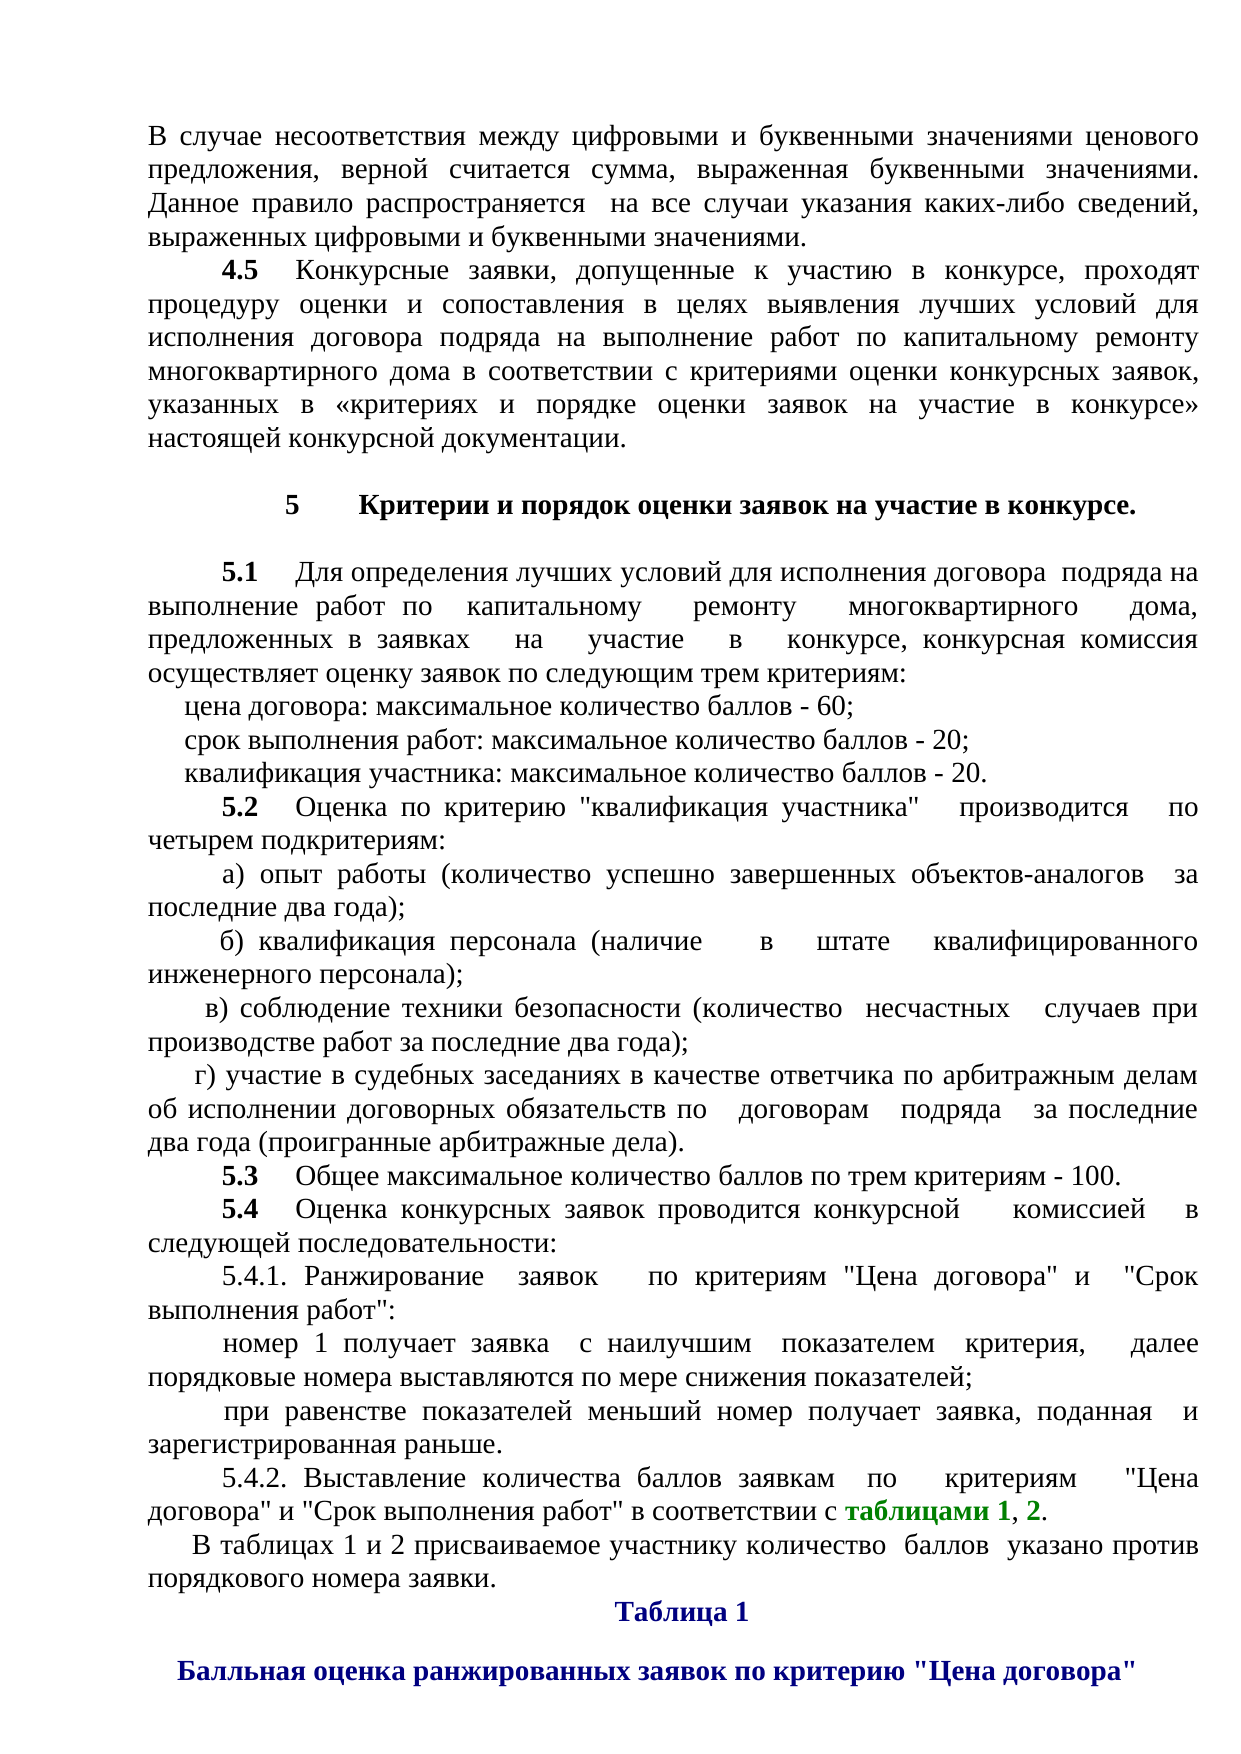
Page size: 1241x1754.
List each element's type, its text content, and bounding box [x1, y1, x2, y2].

text г) участие в судебных заседаниях в качестве ответчика по арбитражным делам об исполнении договорных обязательств по договорам подряда за последние два года (проигранные арбитражные дела). [148, 1057, 1200, 1158]
list Критерии и порядок оценки заявок на участие в конкурсе. [148, 487, 1200, 521]
text Таблица 1 [148, 1594, 1200, 1627]
list Для определения лучших условий для исполнения договора подряда на выполнение работ по капитальному ремонту многоквартирного дома, предложенных в заявках на участие в конкурсе, конкурсная комиссия осуществляет оценку заявок по следующим трем критериям: [148, 554, 1200, 688]
text Балльная оценка ранжированных заявок по критерию "Цена договора" [148, 1653, 1200, 1687]
text б) квалификация персонала (наличие в штате квалифицированного инженерного персонала); [148, 923, 1200, 990]
text квалификация участника: максимальное количество баллов - 20. [148, 755, 1200, 789]
list Конкурсные заявки, допущенные к участию в конкурсе, проходят процедуру оценки и сопоставления в целях выявления лучших условий для исполнения договора подряда на выполнение работ по капитальному ремонту многоквартирного дома в соответствии с критериями оценки конкурсных заявок, указанных в «критериях и порядке оценки заявок на участие в конкурсе» настоящей конкурсной документации. [148, 252, 1200, 453]
list Оценка конкурсных заявок проводится конкурсной комиссией в следующей последовательности: [148, 1191, 1200, 1258]
list Общее максимальное количество баллов по трем критериям - 100. [148, 1158, 1200, 1191]
text номер 1 получает заявка с наилучшим показателем критерия, далее порядковые номера выставляются по мере снижения показателей; [148, 1326, 1200, 1393]
text 5.4.1. Ранжирование заявок по критериям "Цена договора" и "Срок выполнения работ": [148, 1258, 1200, 1326]
text в) соблюдение техники безопасности (количество несчастных случаев при производстве работ за последние два года); [148, 990, 1200, 1057]
text а) опыт работы (количество успешно завершенных объектов-аналогов за последние два года); [148, 856, 1200, 923]
text при равенстве показателей меньший номер получает заявка, поданная и зарегистрированная раньше. [148, 1393, 1200, 1460]
text 5.4.2. Выставление количества баллов заявкам по критериям "Цена договора" и "Срок выполнения работ" в соответствии с таблицами 1, 2. [148, 1460, 1200, 1527]
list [148, 118, 1200, 252]
text В таблицах 1 и 2 присваиваемое участнику количество баллов указано против порядкового номера заявки. [148, 1527, 1200, 1594]
list Оценка по критерию "квалификация участника" производится по четырем подкритериям: [148, 789, 1200, 856]
text цена договора: максимальное количество баллов - 60; [148, 688, 1200, 722]
text срок выполнения работ: максимальное количество баллов - 20; [148, 722, 1200, 755]
